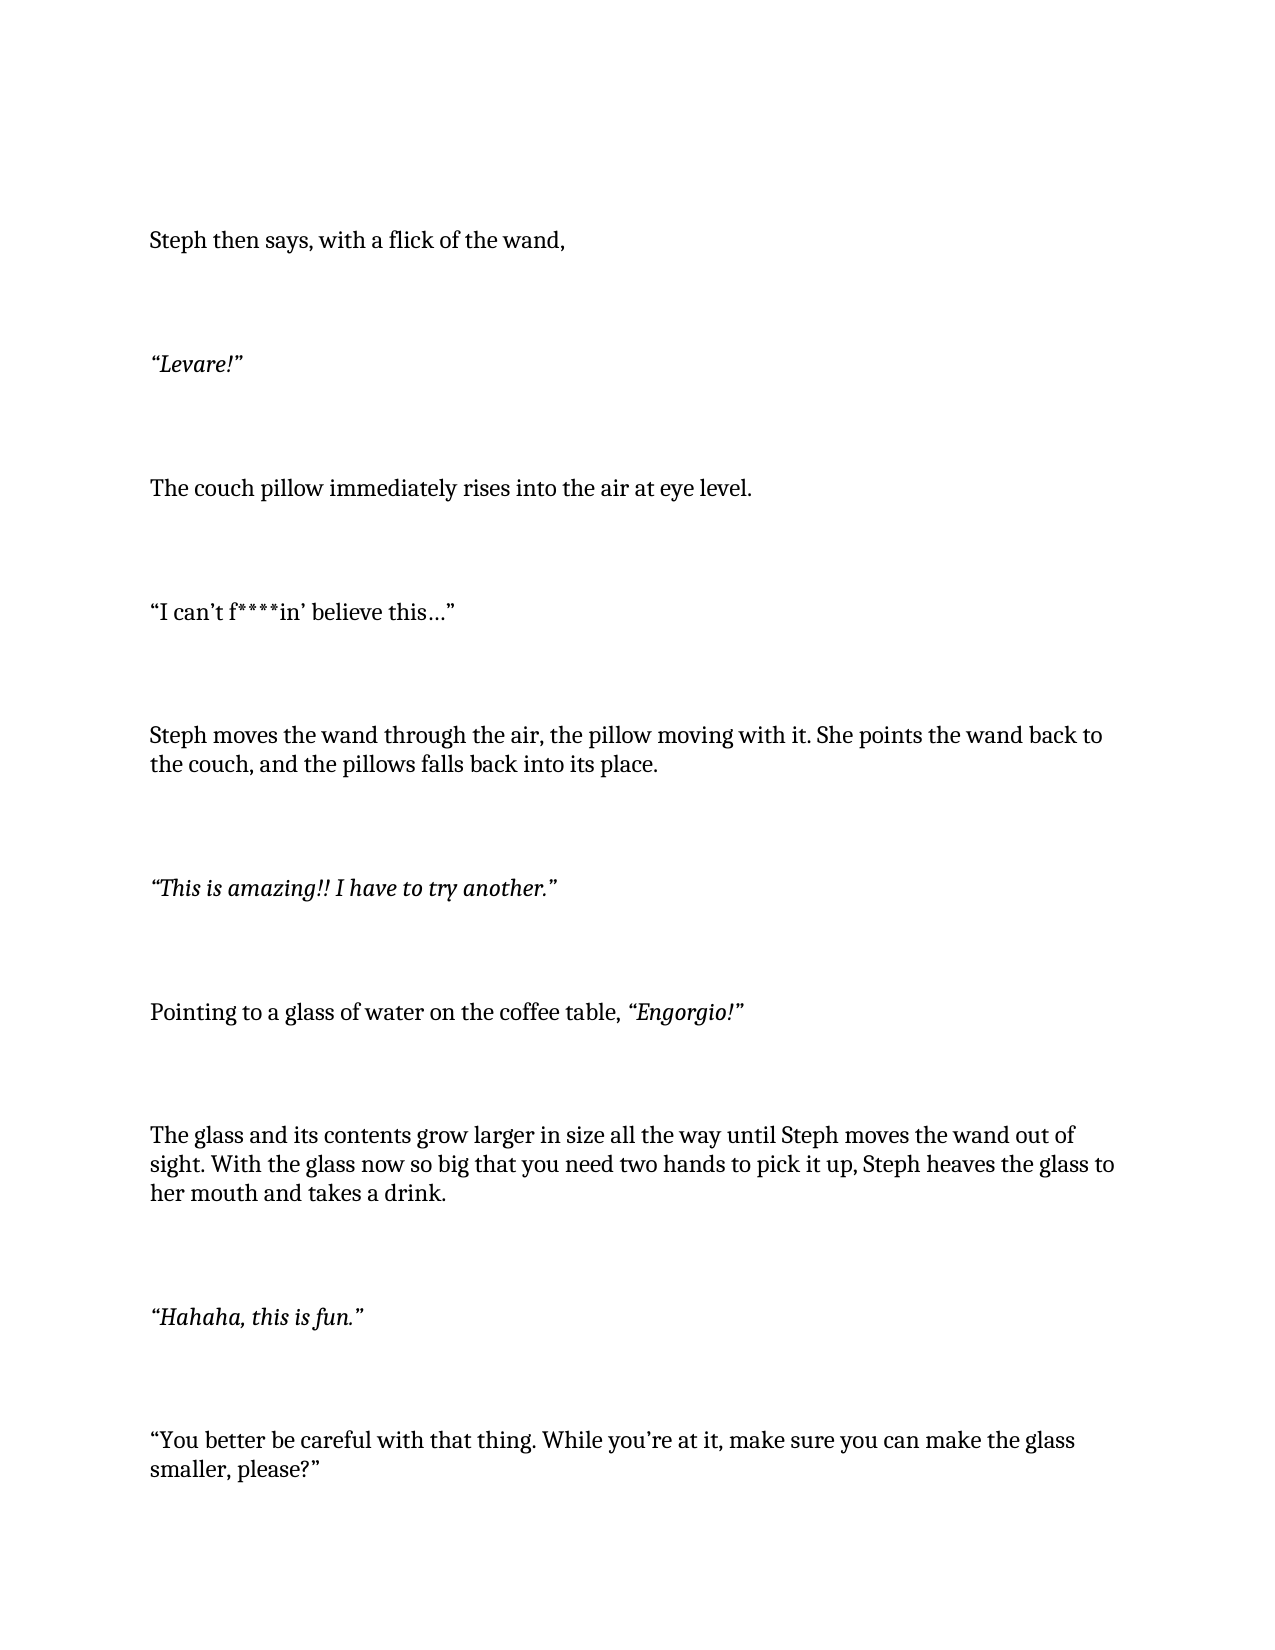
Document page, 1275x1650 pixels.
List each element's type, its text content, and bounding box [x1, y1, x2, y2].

text “This is amazing!! I have to try another.” [150, 874, 1125, 902]
text Steph then says, with a flick of the wand, [150, 226, 1125, 255]
text “You better be careful with that thing. While you’re at it, make sure you can make the glass smaller, please?” [150, 1426, 1125, 1484]
text Steph moves the wand through the air, the pillow moving with it. She points the wand back to the couch, and the pillows falls back into its place. [150, 721, 1125, 779]
text “I can’t f****in’ believe this…” [150, 597, 1125, 626]
text “Hahaha, this is fun.” [150, 1302, 1125, 1331]
text Pointing to a glass of water on the coffee table, “Engorgio!” [150, 997, 1125, 1026]
text The glass and its contents grow larger in size all the way until Steph moves the wand out of sight. With the glass now so big that you need two hands to pick it up, Steph heaves the glass to her mouth and takes a drink. [150, 1121, 1125, 1207]
text “Levare!” [150, 350, 1125, 379]
text The couch pillow immediately rises into the air at eye level. [150, 474, 1125, 502]
